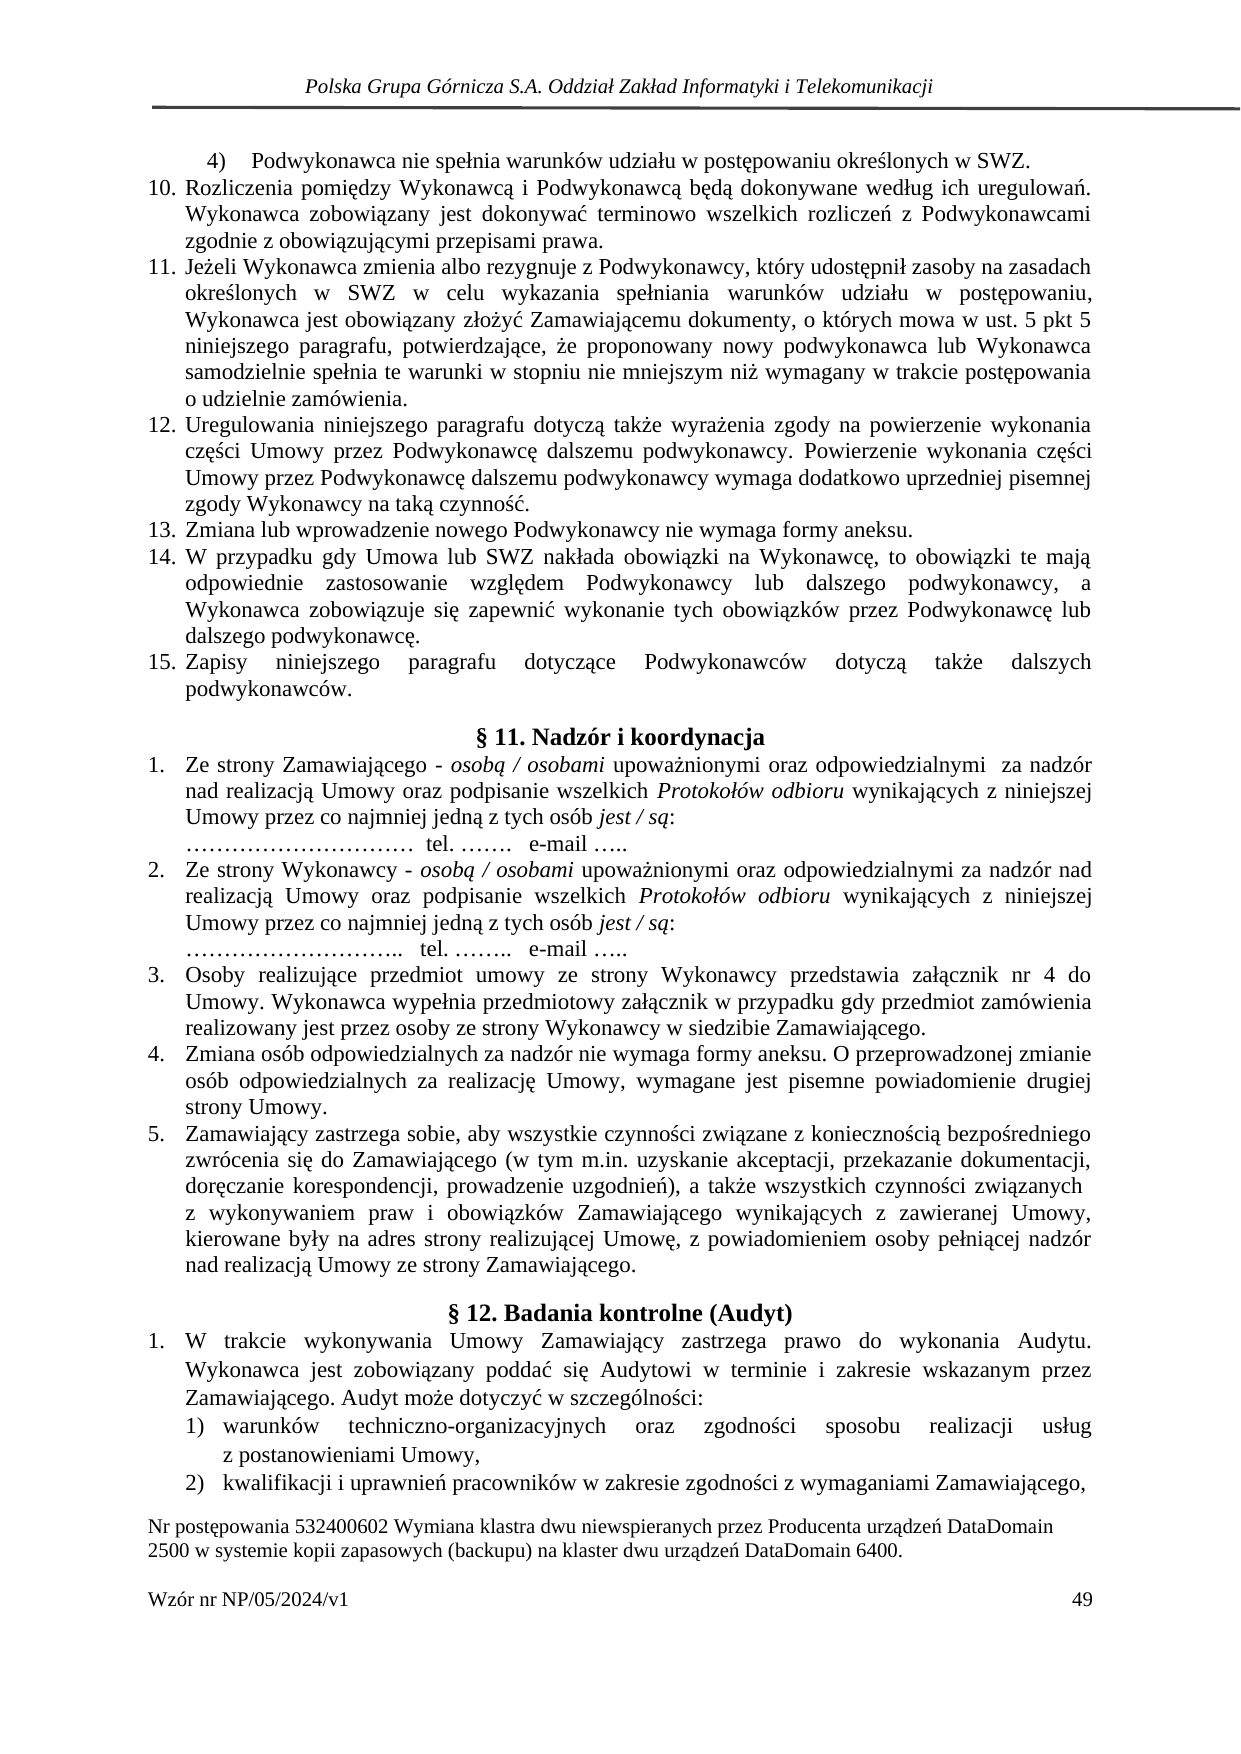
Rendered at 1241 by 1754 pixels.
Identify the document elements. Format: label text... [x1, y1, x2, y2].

list W trakcie wykonywania Umowy Zamawiający zastrzega prawo do wykonania Audytu. Wykonawca jest zobowiązany poddać się Audytowi w terminie i zakresie wskazanym przez Zamawiającego. Audyt może dotyczyć w szczególności: [148, 1327, 1093, 1411]
list Osoby realizujące przedmiot umowy ze strony Wykonawcy przedstawia załącznik nr 4 do Umowy. Wykonawca wypełnia przedmiotowy załącznik w przypadku gdy przedmiot zamówienia realizowany jest przez osoby ze strony Wykonawcy w siedzibie Zamawiającego. [148, 961, 1093, 1041]
list Podwykonawca nie spełnia warunków udziału w postępowaniu określonych w SWZ. [207, 148, 1093, 174]
subtitle § 11. Nadzór i koordynacja [148, 722, 1093, 751]
list Zmiana osób odpowiedzialnych za nadzór nie wymaga formy aneksu. O przeprowadzonej zmianie osób odpowiedzialnych za realizację Umowy, wymagane jest pisemne powiadomienie drugiej strony Umowy. [148, 1041, 1093, 1119]
list warunków techniczno-organizacyjnych oraz zgodności sposobu realizacji usług z postanowieniami Umowy, [185, 1413, 1093, 1467]
list Ze strony Wykonawcy - osobą / osobami upoważnionymi oraz odpowiedzialnymi za nadzór nad realizacją Umowy oraz podpisanie wszelkich Protokołów odbioru wynikających z niniejszej Umowy przez co najmniej jedną z tych osób jest / są: [148, 856, 1093, 935]
list Jeżeli Wykonawca zmienia albo rezygnuje z Podwykonawcy, który udostępnił zasoby na zasadach określonych w SWZ w celu wykazania spełniania warunków udziału w postępowaniu, Wykonawca jest obowiązany złożyć Zamawiającemu dokumenty, o których mowa w ust. 5 pkt 5 niniejszego paragrafu, potwierdzające, że proponowany nowy podwykonawca lub Wykonawca samodzielnie spełnia te warunki w stopniu nie mniejszym niż wymagany w trakcie postępowania o udzielnie zamówienia. [148, 253, 1093, 411]
list Zmiana lub wprowadzenie nowego Podwykonawcy nie wymaga formy aneksu. [148, 517, 1093, 543]
text ……………………….. tel. …….. e-mail ….. [185, 935, 1093, 961]
list Uregulowania niniejszego paragrafu dotyczą także wyrażenia zgody na powierzenie wykonania części Umowy przez Podwykonawcę dalszemu podwykonawcy. Powierzenie wykonania części Umowy przez Podwykonawcę dalszemu podwykonawcy wymaga dodatkowo uprzedniej pisemnej zgody Wykonawcy na taką czynność. [148, 411, 1093, 517]
list Zamawiający zastrzega sobie, aby wszystkie czynności związane z koniecznością bezpośredniego zwrócenia się do Zamawiającego (w tym m.in. uzyskanie akceptacji, przekazanie dokumentacji, doręczanie korespondencji, prowadzenie uzgodnień), a także wszystkich czynności związanych z wykonywaniem praw i obowiązków Zamawiającego wynikających z zawieranej Umowy, kierowane były na adres strony realizującej Umowę, z powiadomieniem osoby pełniącej nadzór nad realizacją Umowy ze strony Zamawiającego. [148, 1119, 1093, 1278]
text ………………………… tel. ……. e-mail ….. [185, 830, 1093, 856]
list Ze strony Zamawiającego - osobą / osobami upoważnionymi oraz odpowiedzialnymi za nadzór nad realizacją Umowy oraz podpisanie wszelkich Protokołów odbioru wynikających z niniejszej Umowy przez co najmniej jedną z tych osób jest / są: [148, 751, 1093, 830]
list Zapisy niniejszego paragrafu dotyczące Podwykonawców dotyczą także dalszych podwykonawców. [148, 648, 1093, 701]
subtitle § 12. Badania kontrolne (Audyt) [148, 1298, 1093, 1327]
list W przypadku gdy Umowa lub SWZ nakłada obowiązki na Wykonawcę, to obowiązki te mają odpowiednie zastosowanie względem Podwykonawcy lub dalszego podwykonawcy, a Wykonawca zobowiązuje się zapewnić wykonanie tych obowiązków przez Podwykonawcę lub dalszego podwykonawcę. [148, 543, 1093, 648]
list kwalifikacji i uprawnień pracowników w zakresie zgodności z wymaganiami Zamawiającego, [185, 1469, 1093, 1496]
list Rozliczenia pomiędzy Wykonawcą i Podwykonawcą będą dokonywane według ich uregulowań. Wykonawca zobowiązany jest dokonywać terminowo wszelkich rozliczeń z Podwykonawcami zgodnie z obowiązującymi przepisami prawa. [148, 174, 1093, 253]
